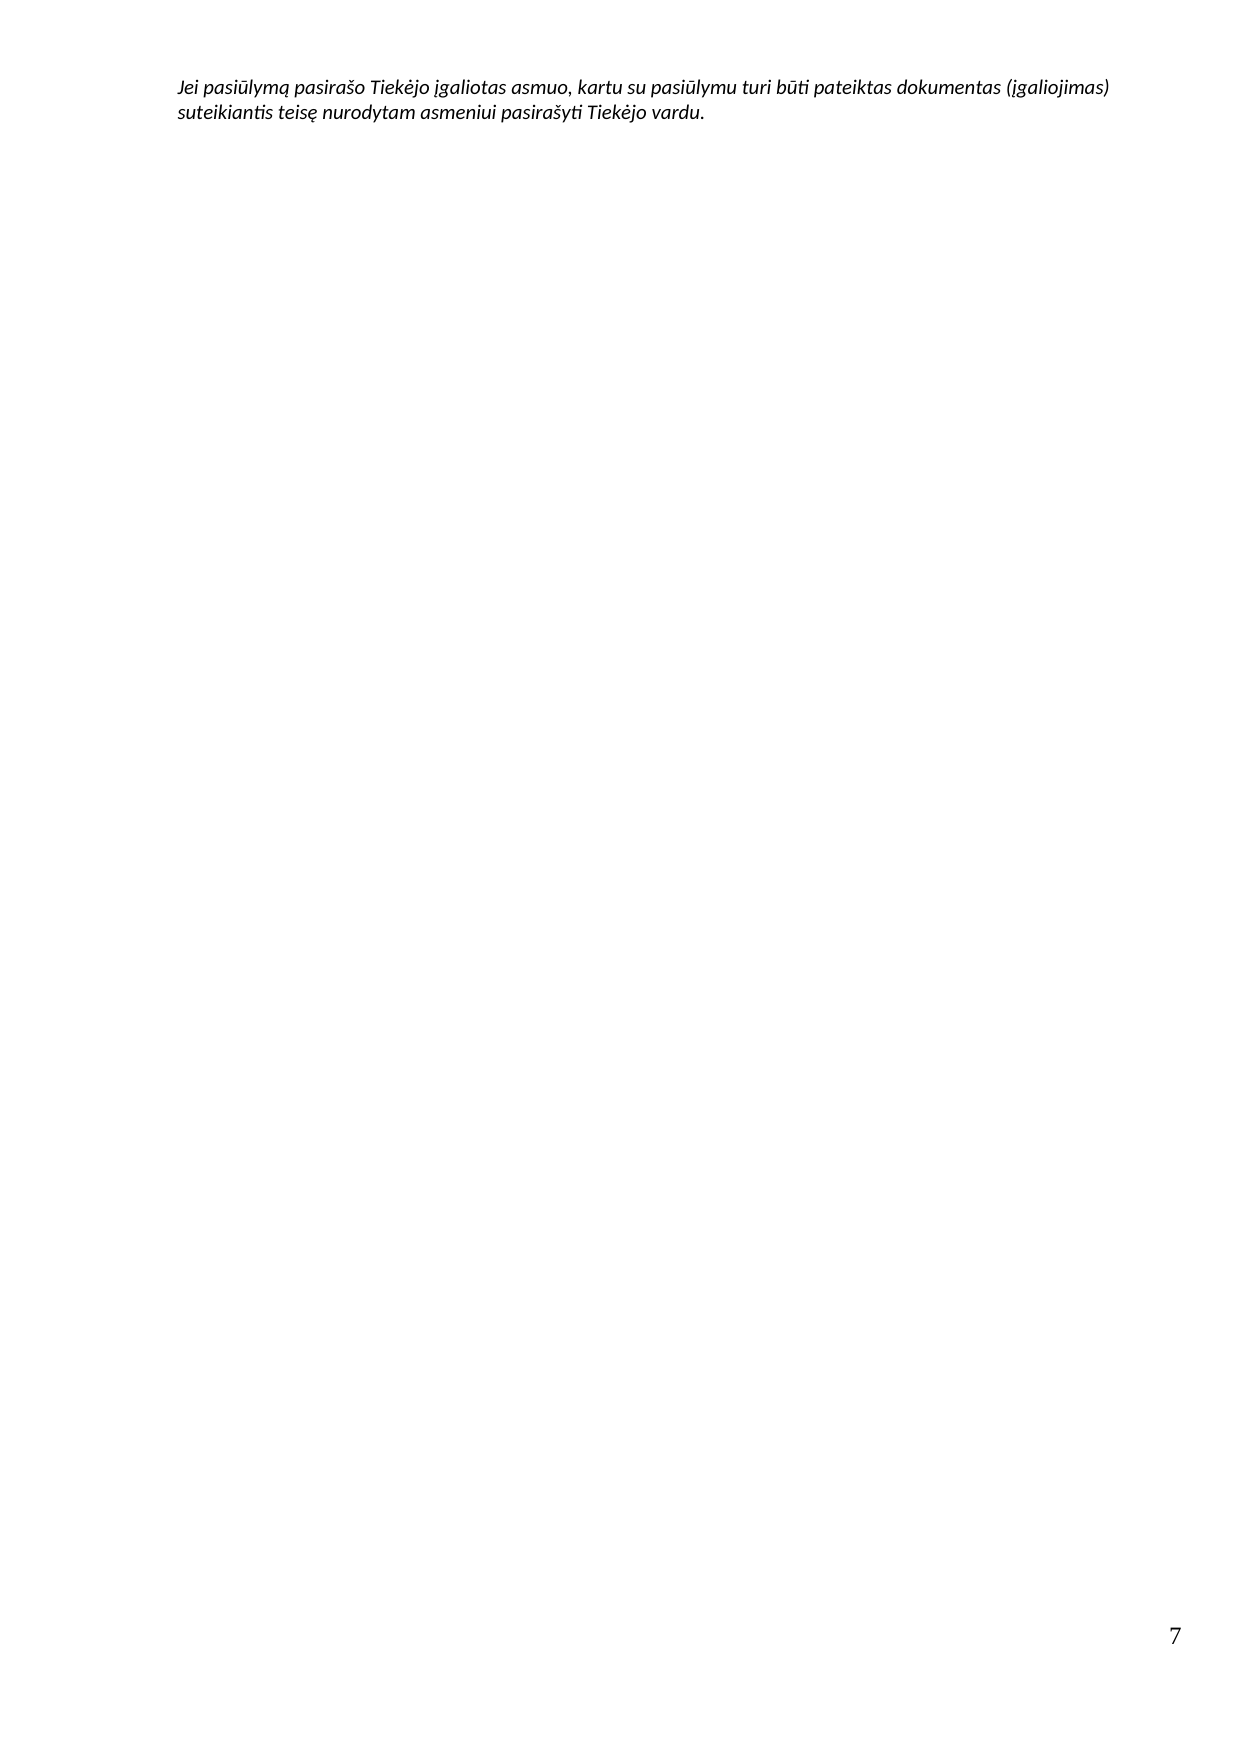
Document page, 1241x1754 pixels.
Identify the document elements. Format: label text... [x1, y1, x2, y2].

text Jei pasiūlymą pasirašo Tiekėjo įgaliotas asmuo, kartu su pasiūlymu turi būti pateiktas dokumentas (įgaliojimas) suteikiantis teisę nurodytam asmeniui pasirašyti Tiekėjo vardu. [177, 74, 1181, 125]
